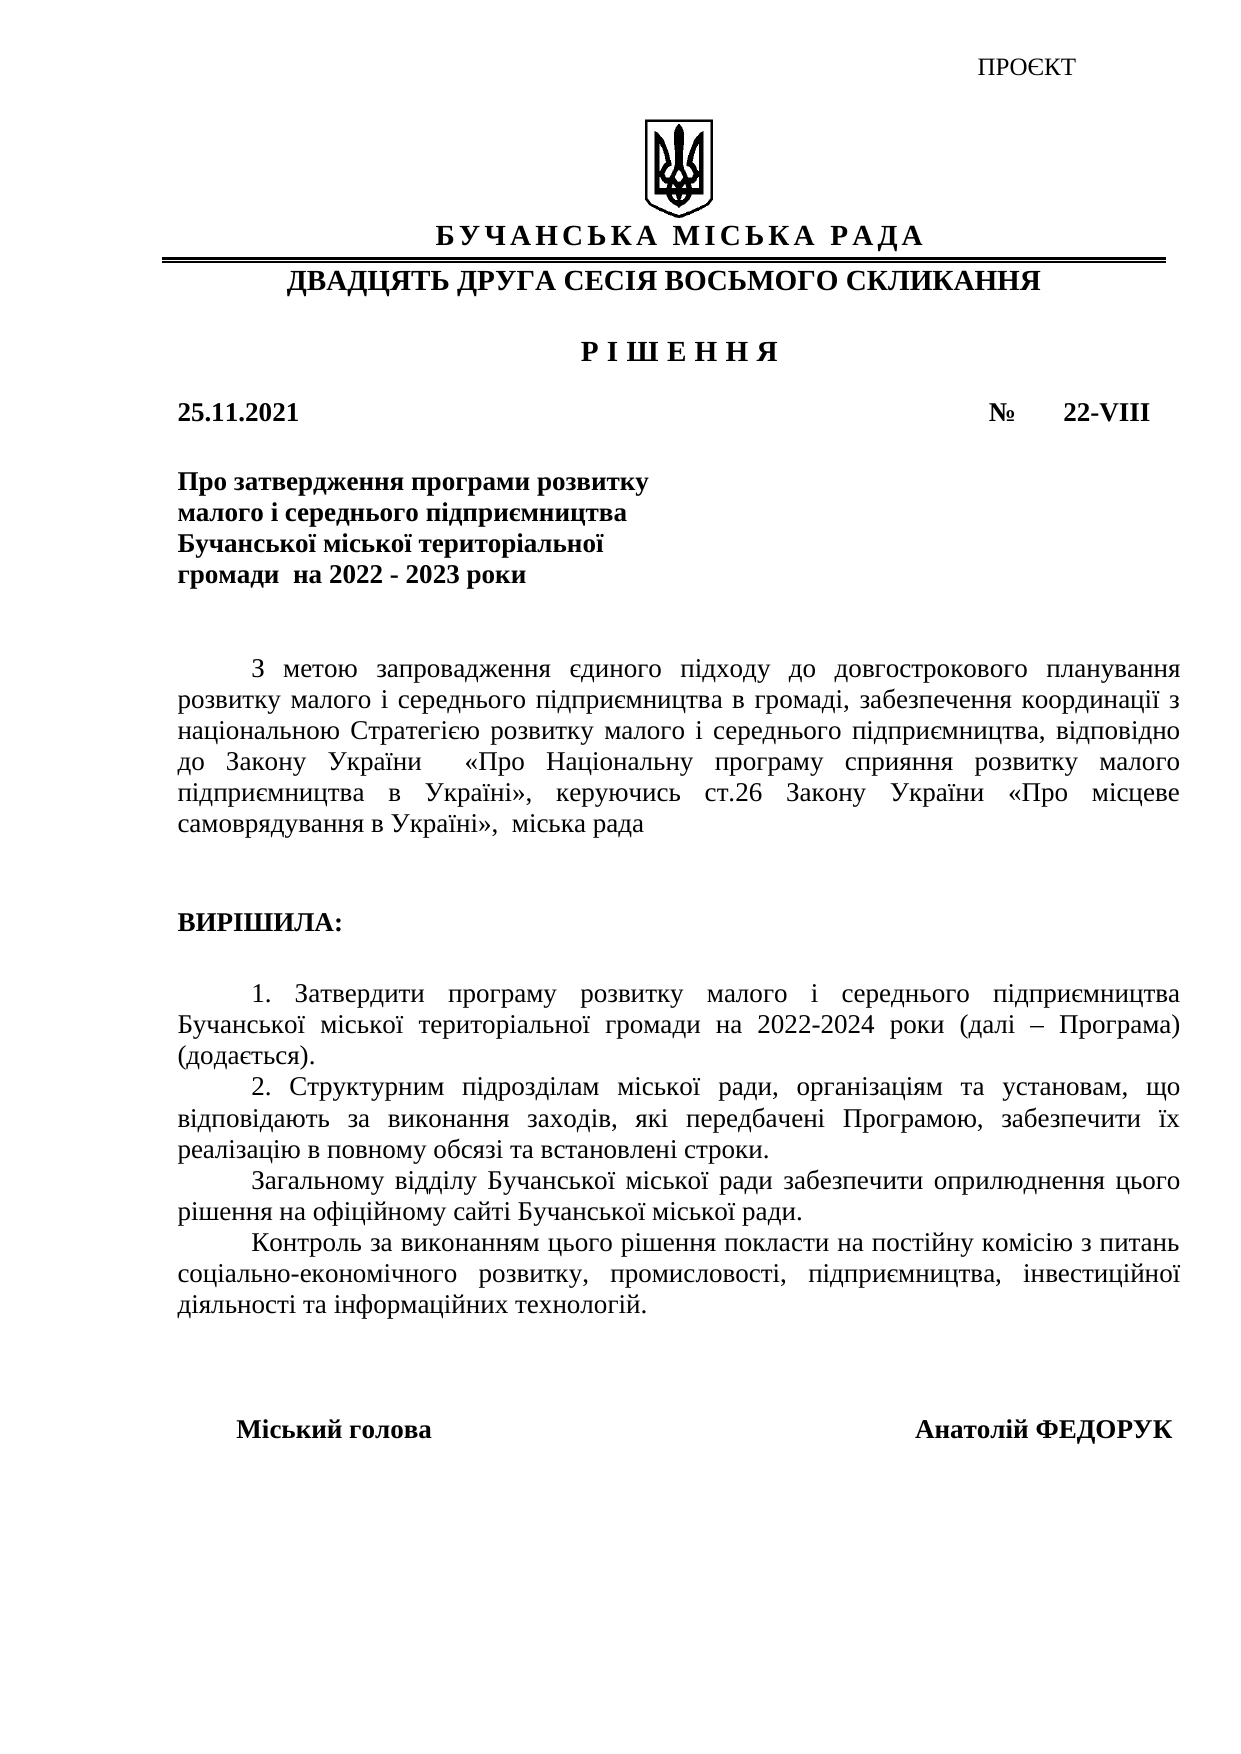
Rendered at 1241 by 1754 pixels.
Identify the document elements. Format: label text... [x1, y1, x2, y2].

text Бучанської міської територіальної [177, 527, 1181, 558]
table_header ДВАДЦЯТЬ ДРУГА СЕСІЯ ВОСЬМОГО СКЛИКАННЯ [162, 263, 1166, 301]
text малого і середнього підприємництва [177, 496, 1181, 527]
text Про затвердження програми розвитку [177, 465, 1181, 496]
text 2. Структурним підрозділам міської ради, організаціям та установам, що відповідають за виконання заходів, які передбачені Програмою, забезпечити їх реалізацію в повному обсязі та встановлені строки. [177, 1071, 1181, 1164]
text громади на 2022 - 2023 роки [177, 558, 1181, 589]
text З метою запровадження єдиного підходу до довгострокового планування розвитку малого і середнього підприємництва в громаді, забезпечення координації з національною Стратегією розвитку малого і середнього підприємництва, відповідно до Закону України «Про Національну програму сприяння розвитку малого підприємництва в Україні», керуючись ст.26 Закону України «Про місцеве самоврядування в Україні», міська рада [177, 652, 1181, 839]
text ВИРІШИЛА: [177, 906, 1211, 937]
text РІШЕННЯ [177, 334, 1181, 368]
text Контроль за виконанням цього рішення покласти на постійну комісію з питань соціально-економічного розвитку, промисловості, підприємництва, інвестиційної діяльності та інформаційних технологій. [177, 1226, 1181, 1320]
text Міський голова Анатолій ФЕДОРУК [192, 1413, 1211, 1444]
text Загальному відділу Бучанської міської ради забезпечити оприлюднення цього рішення на офіційному сайті Бучанської міської ради. [177, 1164, 1181, 1226]
text БУЧАНСЬКА МІСЬКА РАДА [177, 218, 1181, 252]
text 1. Затвердити програму розвитку малого і середнього підприємництва Бучанської міської територіальної громади на 2022-2024 роки (далі – Програма) (додається). [177, 977, 1181, 1071]
subtitle 25.11.2021 № 22-VIII [177, 397, 1181, 428]
picture [643, 118, 715, 219]
